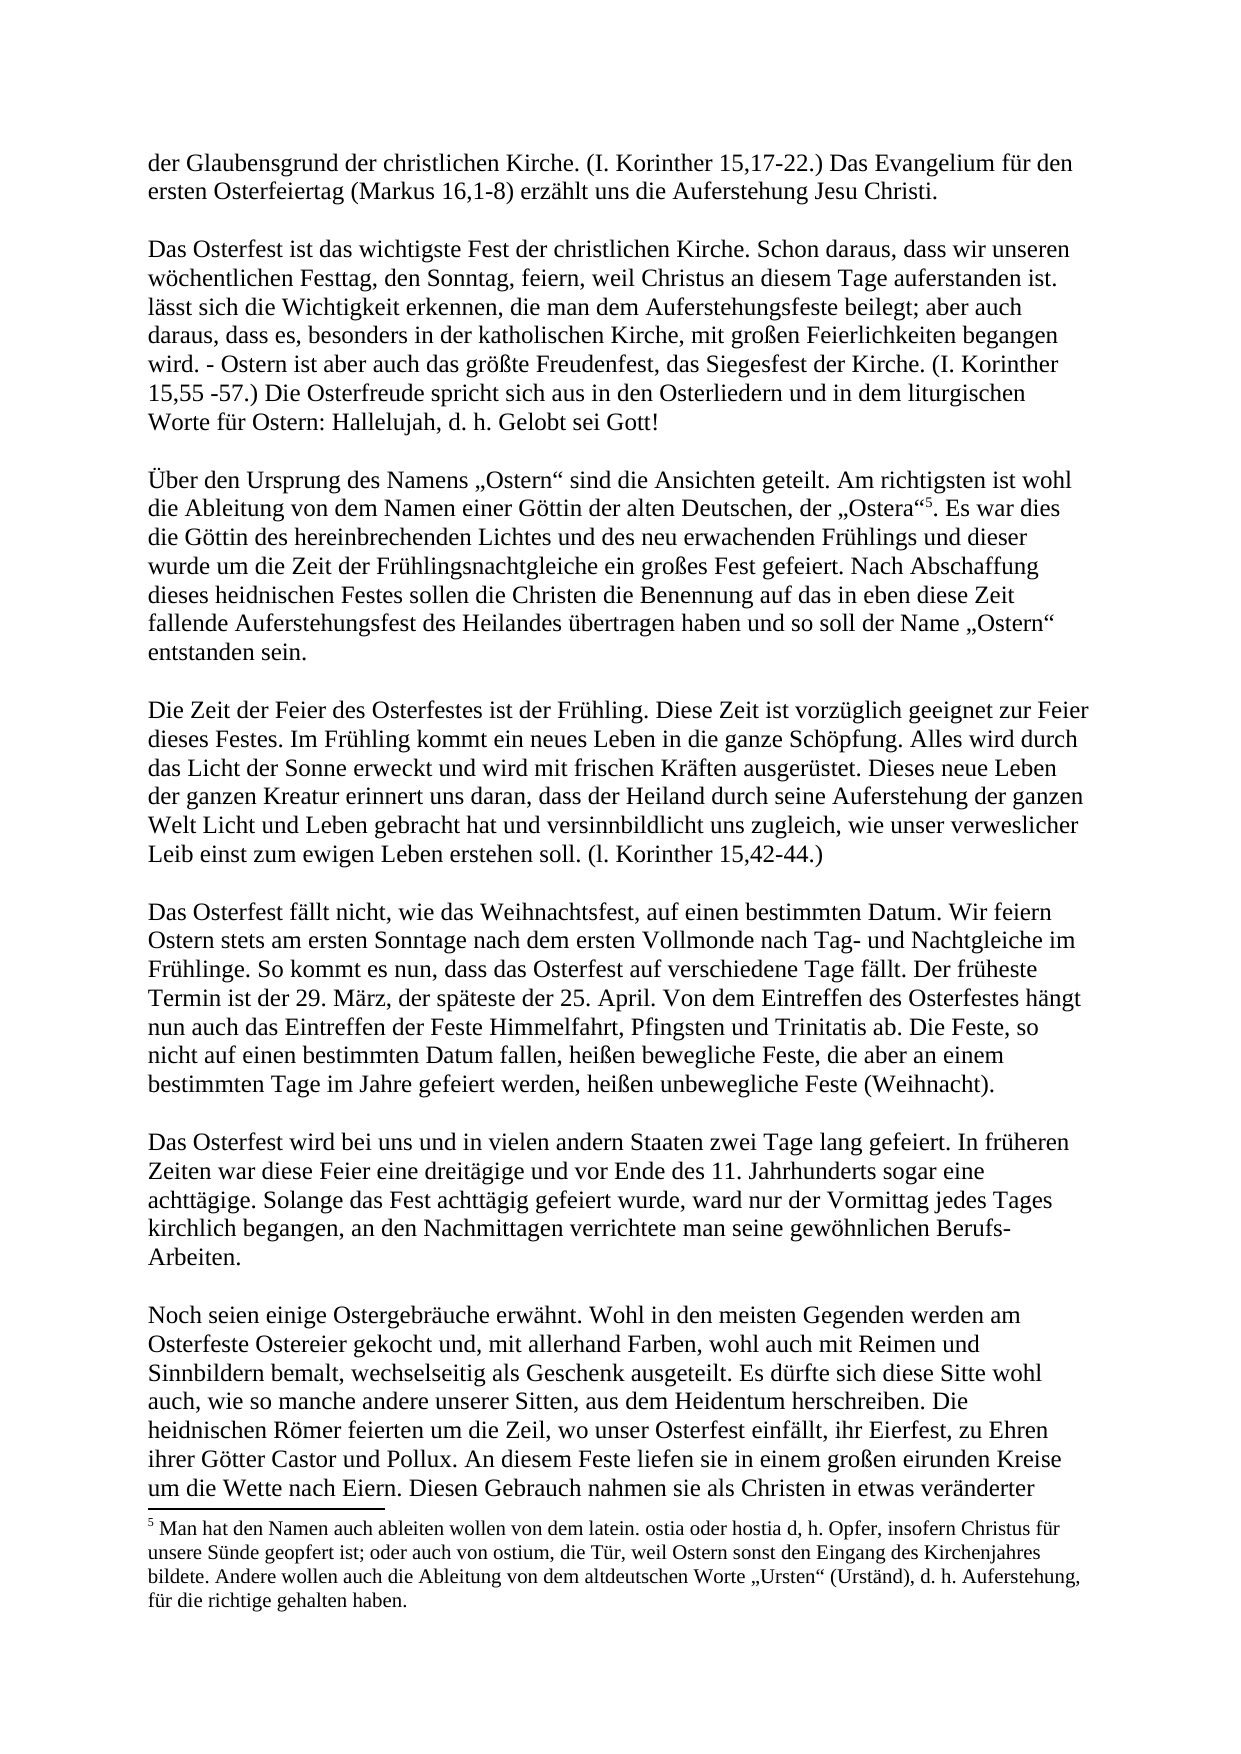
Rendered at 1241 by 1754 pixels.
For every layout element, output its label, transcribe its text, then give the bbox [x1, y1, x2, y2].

text Der Festgegenstand des Osterfestes ist die siegreiche Auferstehung Jesu Christi von den Toten, womit er sein Erlösungswerk vollendete. Wir bekennen unseren Glauben daran in den Worten des zweiten Artikels: „Am dritten Tage wieder auferstanden von den Toten.“ Dass Jesus Christus von den Toten auferstanden ist und uns das ewige Leben erworben hat, das ist der Glaubensgrund der christlichen Kirche. (I. Korinther 15,17-22.) Das Evangelium für den ersten Osterfeiertag (Markus 16,1-8) erzählt uns die Auferstehung Jesu Christi. [148, 213, 1093, 386]
text Das Osterfest fällt nicht, wie das Weihnachtsfest, auf einen bestimmten Datum. Wir feiern Ostern stets am ersten Sonntage nach dem ersten Vollmonde nach Tag- und Nachtgleiche im Frühlinge. So kommt es nun, dass das Osterfest auf verschiedene Tage fällt. Der früheste Termin ist der 29. März, der späteste der 25. April. Von dem Eintreffen des Osterfestes hängt nun auch das Eintreffen der Feste Himmelfahrt, Pfingsten und Trinitatis ab. Die Feste, so nicht auf einen bestimmten Datum fallen, heißen bewegliche Feste, die aber an einem bestimmten Tage im Jahre gefeiert werden, heißen unbewegliche Feste (Weihnacht). [148, 1078, 1093, 1279]
text Die Zeit der Feier des Osterfestes ist der Frühling. Diese Zeit ist vorzüglich geeignet zur Feier dieses Festes. Im Frühling kommt ein neues Leben in die ganze Schöpfung. Alles wird durch das Licht der Sonne erweckt und wird mit frischen Kräften ausgerüstet. Dieses neue Leben der ganzen Kreatur erinnert uns daran, dass der Heiland durch seine Auferstehung der ganzen Welt Licht und Leben gebracht hat und versinnbildlicht uns zugleich, wie unser verweslicher Leib einst zum ewigen Leben erstehen soll. (l. Korinther 15,42-44.) [148, 876, 1093, 1048]
subtitle Das Osterfest. [148, 148, 1093, 182]
text Das Osterfest ist das wichtigste Fest der christlichen Kirche. Schon daraus, dass wir unseren wöchentlichen Festtag, den Sonntag, feiern, weil Christus an diesem Tage auferstanden ist. lässt sich die Wichtigkeit erkennen, die man dem Auferstehungsfeste beilegt; aber auch daraus, dass es, besonders in der katholischen Kirche, mit großen Feierlichkeiten begangen wird. - Ostern ist aber auch das größte Freudenfest, das Siegesfest der Kirche. (I. Korinther 15,55 -57.) Die Osterfreude spricht sich aus in den Osterliedern und in dem liturgischen Worte für Ostern: Hallelujah, d. h. Gelobt sei Gott! [148, 415, 1093, 616]
text Über den Ursprung des Namens „Ostern“ sind die Ansichten geteilt. Am richtigsten ist wohl die Ableitung von dem Namen einer Göttin der alten Deutschen, der „Ostera“. Es war dies die Göttin des hereinbrechenden Lichtes und des neu erwachenden Frühlings und dieser wurde um die Zeit der Frühlingsnachtgleiche ein großes Fest gefeiert. Nach Abschaffung dieses heidnischen Festes sollen die Christen die Benennung auf das in eben diese Zeit fallende Auferstehungsfest des Heilandes übertragen haben und so soll der Name „Ostern“ entstanden sein. [148, 646, 1093, 847]
text Das Osterfest wird bei uns und in vielen andern Staaten zwei Tage lang gefeiert. In früheren Zeiten war diese Feier eine dreitägige und vor Ende des 11. Jahrhunderts sogar eine achttägige. Solange das Fest achttägig gefeiert wurde, ward nur der Vormittag jedes Tages kirchlich begangen, an den Nachmittagen verrichtete man seine gewöhnlichen Berufs-Arbeiten. [148, 1308, 1093, 1452]
